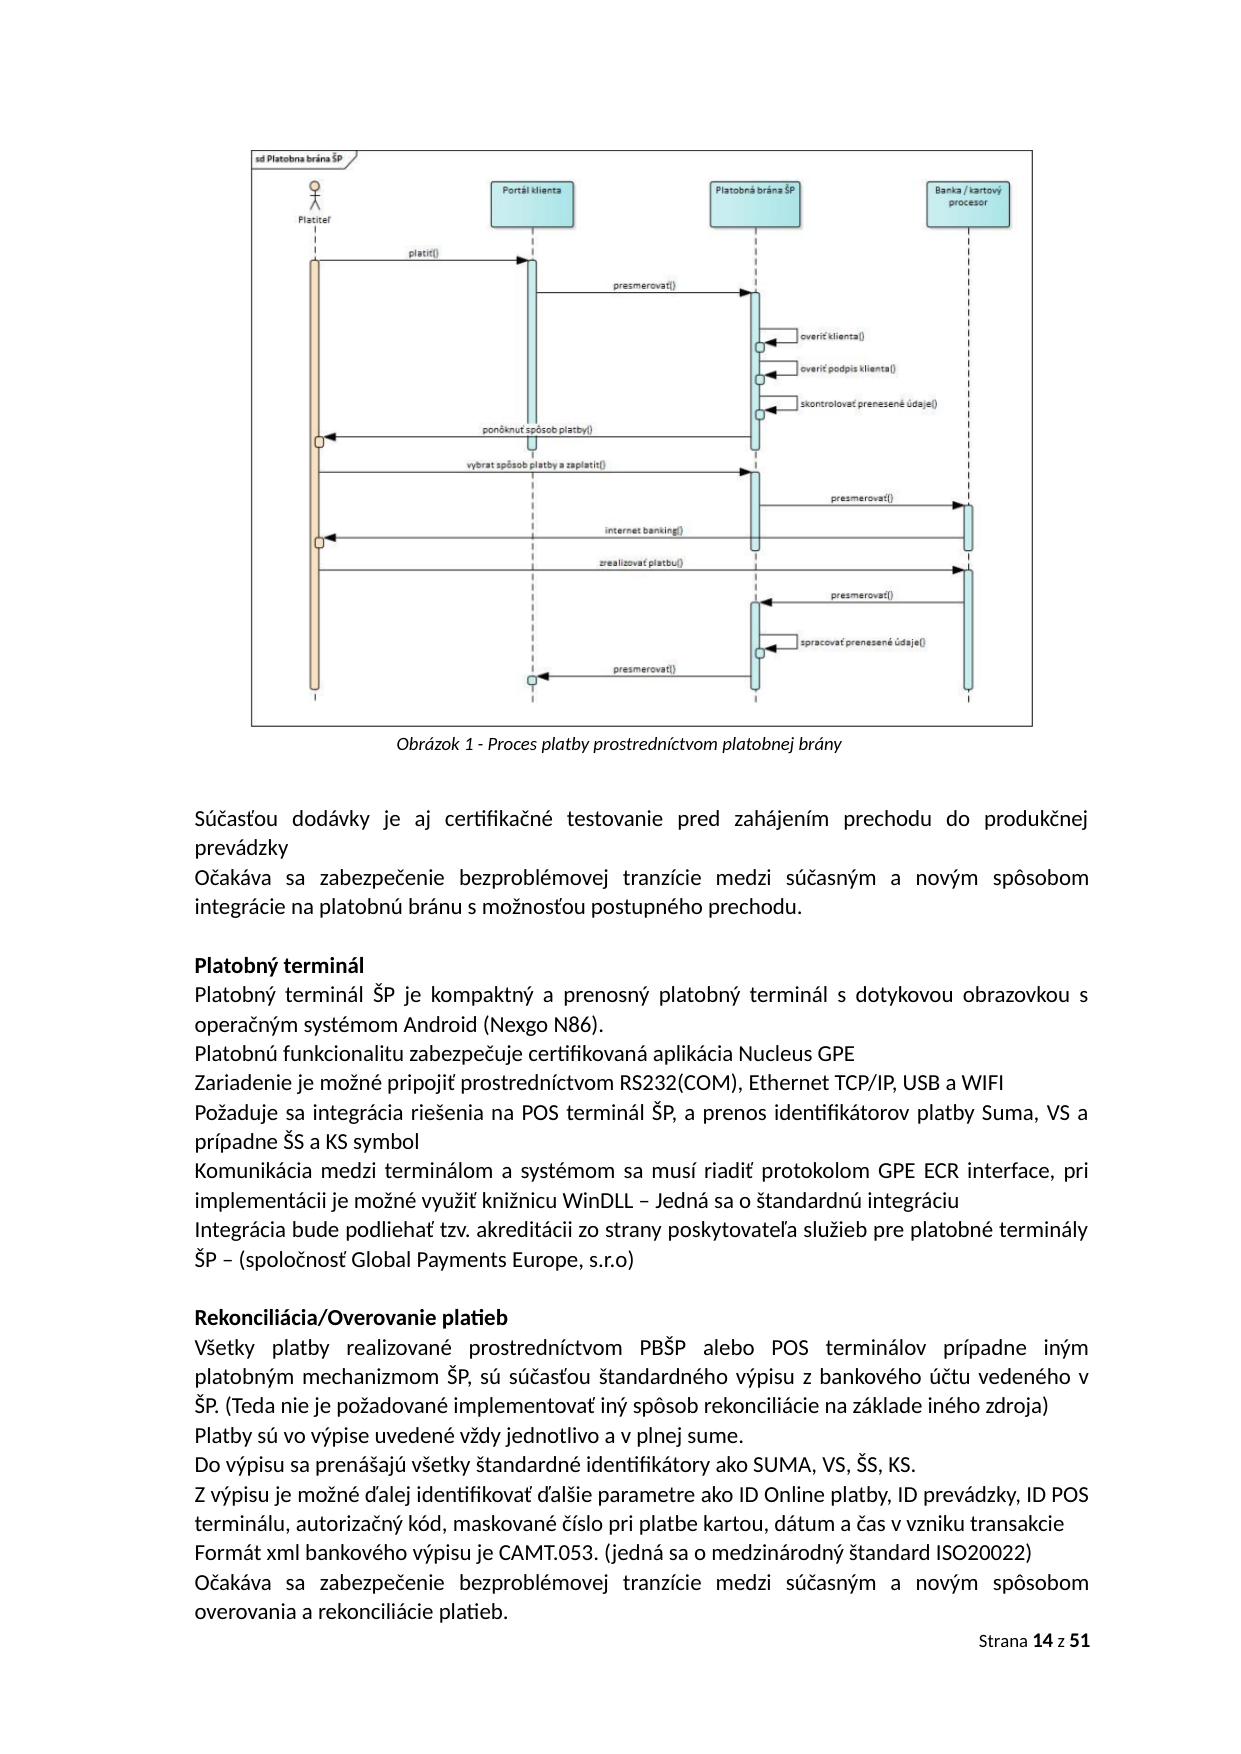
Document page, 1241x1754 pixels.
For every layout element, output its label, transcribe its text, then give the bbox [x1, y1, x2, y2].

list Integrácia bude podliehať tzv. akreditácii zo strany poskytovateľa služieb pre platobné terminály ŠP – (spoločnosť Global Payments Europe, s.r.o) [194, 1215, 1090, 1273]
list Očakáva sa zabezpečenie bezproblémovej tranzície medzi súčasným a novým spôsobom overovania a rekonciliácie platieb. [194, 1568, 1090, 1625]
list Požaduje sa integrácia riešenia na POS terminál ŠP, a prenos identifikátorov platby Suma, VS a prípadne ŠS a KS symbol [194, 1098, 1090, 1155]
list Všetky platby realizované prostredníctvom PBŠP alebo POS terminálov prípadne iným platobným mechanizmom ŠP, sú súčasťou štandardného výpisu z bankového účtu vedeného v ŠP. (Teda nie je požadované implementovať iný spôsob rekonciliácie na základe iného zdroja) [194, 1333, 1090, 1420]
list Komunikácia medzi terminálom a systémom sa musí riadiť protokolom GPE ECR interface, pri implementácii je možné využiť knižnicu WinDLL – Jedná sa o štandardnú integráciu [194, 1157, 1090, 1214]
list Platobný terminál ŠP je kompaktný a prenosný platobný terminál s dotykovou obrazovkou s operačným systémom Android (Nexgo N86). [194, 980, 1090, 1038]
list Rekonciliácia/Overovanie platieb [194, 1303, 1090, 1332]
list Platobnú funkcionalitu zabezpečuje certifikovaná aplikácia Nucleus GPE [194, 1039, 1090, 1067]
list Očakáva sa zabezpečenie bezproblémovej tranzície medzi súčasným a novým spôsobom integrácie na platobnú bránu s možnosťou postupného prechodu. [194, 863, 1090, 920]
list Z výpisu je možné ďalej identifikovať ďalšie parametre ako ID Online platby, ID prevádzky, ID POS terminálu, autorizačný kód, maskované číslo pri platbe kartou, dátum a čas v vzniku transakcie [194, 1480, 1090, 1537]
list Platobný terminál [194, 951, 1090, 979]
list Zariadenie je možné pripojiť prostredníctvom RS232(COM), Ethernet TCP/IP, USB a WIFI [194, 1068, 1090, 1097]
text Obrázok 1 - Proces platby prostredníctvom platobnej brány [150, 732, 1090, 755]
list Platby sú vo výpise uvedené vždy jednotlivo a v plnej sume. [194, 1421, 1090, 1449]
list Súčasťou dodávky je aj certifikačné testovanie pred zahájením prechodu do produkčnej prevádzky [194, 804, 1090, 862]
picture [247, 150, 1037, 732]
list Do výpisu sa prenášajú všetky štandardné identifikátory ako SUMA, VS, ŠS, KS. [194, 1450, 1090, 1478]
list Formát xml bankového výpisu je CAMT.053. (jedná sa o medzinárodný štandard ISO20022) [194, 1538, 1090, 1567]
